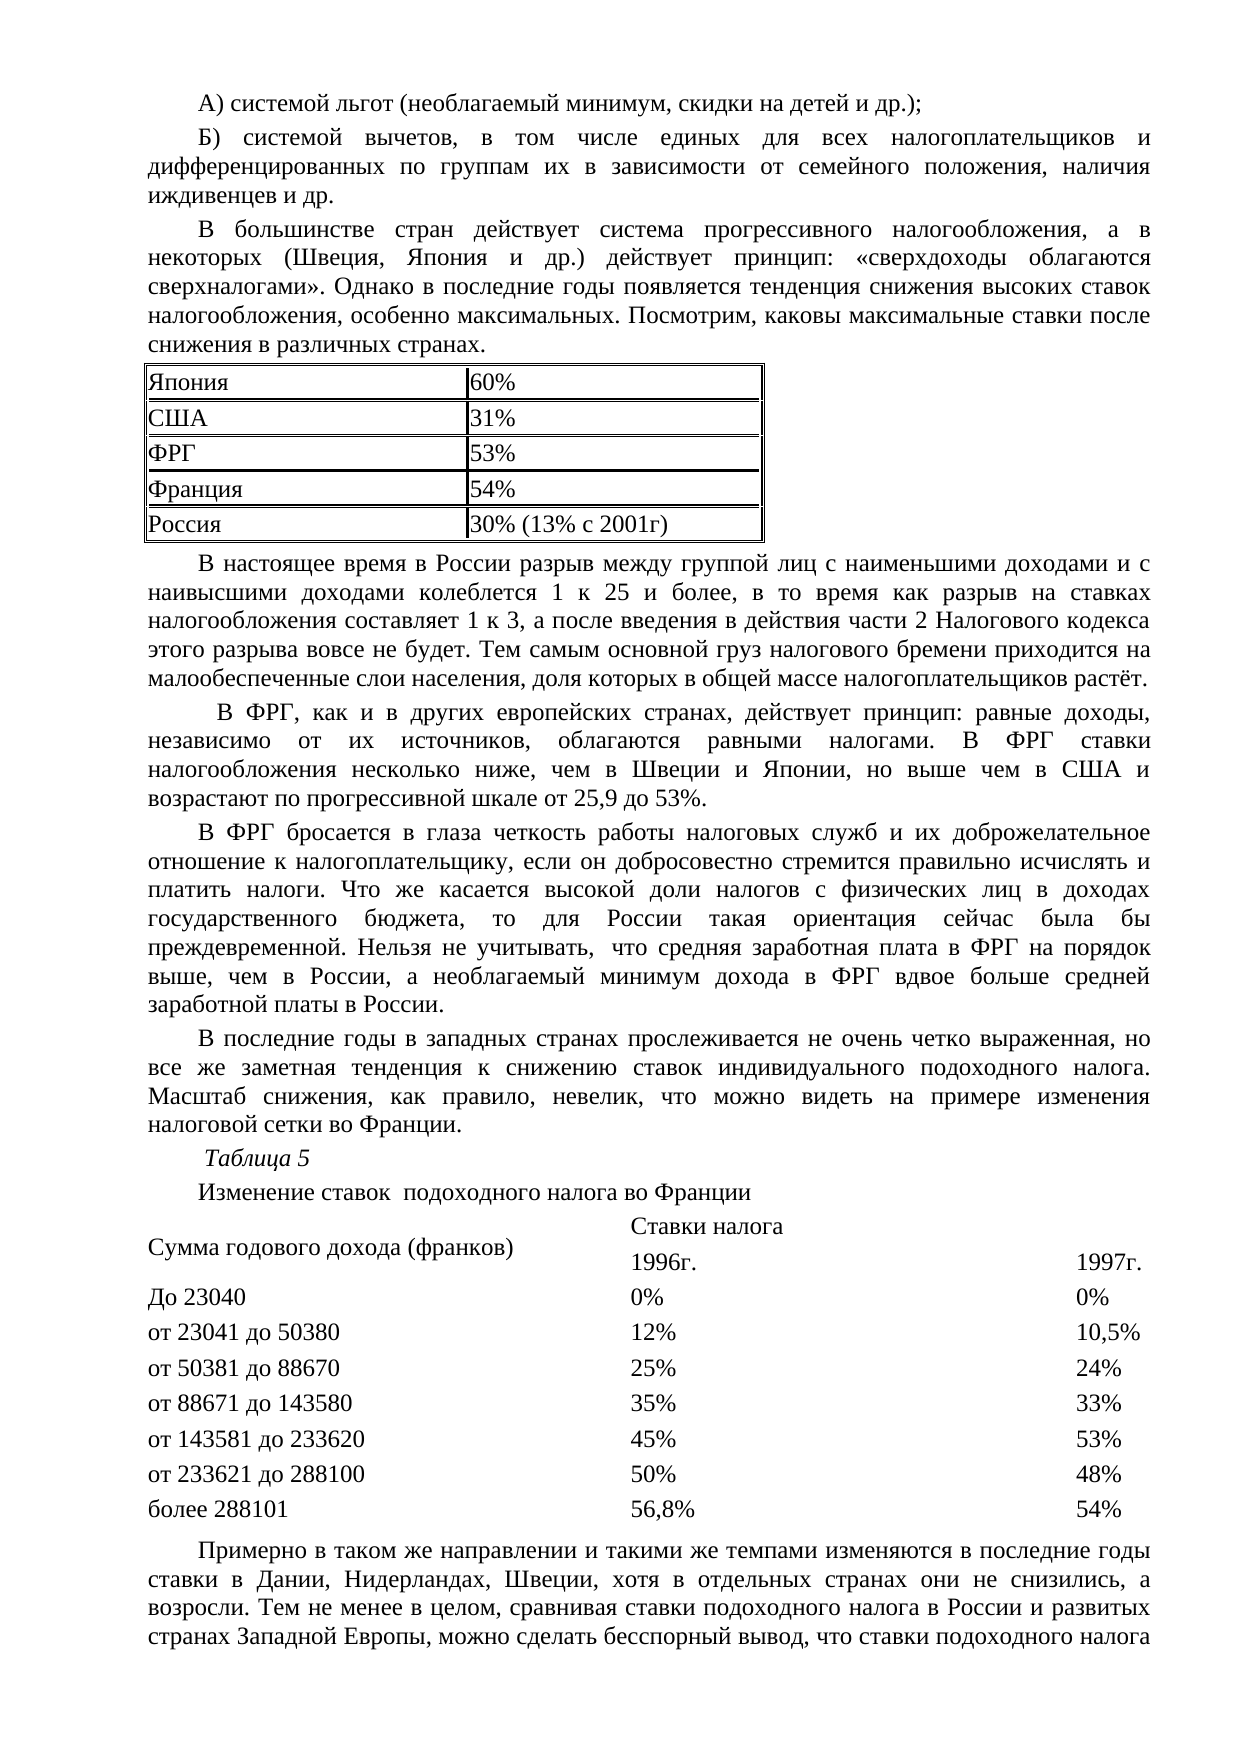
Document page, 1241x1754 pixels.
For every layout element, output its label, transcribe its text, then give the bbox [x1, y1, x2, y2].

table_cell 54% [1076, 1495, 1240, 1530]
table_cell 53% [1076, 1424, 1240, 1459]
table_cell от 88671 до 143580 [148, 1388, 630, 1424]
table_cell 45% [630, 1424, 1076, 1459]
table_cell 12% [630, 1318, 1076, 1353]
text Изменение ставок подоходного налога во Франции [148, 1177, 1152, 1206]
table_cell 24% [1076, 1353, 1240, 1388]
table_cell 56,8% [630, 1495, 1076, 1530]
table_cell До 23040 [148, 1282, 630, 1317]
table_cell 25% [630, 1353, 1076, 1388]
text Таблица 5 [148, 1143, 1152, 1172]
table_cell более 288101 [148, 1495, 630, 1530]
table_cell 33% [1076, 1388, 1240, 1424]
text В последние годы в западных странах прослеживается не очень четко выраженная, но все же заметная тенденция к снижению ставок индивидуального подоходного налога. Масштаб снижения, как правило, невелик, что можно видеть на примере изменения налоговой сетки во Франции. [148, 1023, 1152, 1138]
table_cell Россия [147, 504, 467, 540]
text А) системой льгот (необлагаемый минимум, скидки на детей и др.); [148, 88, 1152, 117]
table_cell от 233621 до 288100 [148, 1459, 630, 1494]
table_cell 0% [630, 1282, 1076, 1317]
table_cell от 143581 до 233620 [148, 1424, 630, 1459]
table_cell 54% [469, 469, 761, 504]
table_header Ставки налога [630, 1211, 1240, 1247]
table_cell 35% [630, 1388, 1076, 1424]
text Б) системой вычетов, в том числе единых для всех налогоплательщиков и дифференцированных по группам их в зависимости от семейного положения, наличия иждивенцев и др. [148, 122, 1152, 209]
table_cell 1996г. [630, 1247, 1076, 1282]
table_header Япония [147, 366, 467, 398]
table_cell США [147, 398, 466, 433]
table_cell 30% (13% с 2001г) [467, 504, 762, 540]
table_cell Франция [147, 469, 466, 504]
table_cell 31% [469, 398, 762, 433]
table_cell от 23041 до 50380 [148, 1318, 630, 1353]
table_header 60% [467, 366, 761, 398]
table_cell 10,5% [1076, 1318, 1240, 1353]
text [148, 1535, 1152, 1650]
text В большинстве стран действует система прогрессивного налогообложения, а в некоторых (Швеция, Япония и др.) действует принцип: «сверхдоходы облагаются сверхналогами». Однако в последние годы появляется тенденция снижения высоких ставок налогообложения, особенно максимальных. Посмотрим, каковы максимальные ставки после снижения в различных странах. [148, 214, 1152, 357]
table_cell от 50381 до 88670 [148, 1353, 630, 1388]
text В настоящее время в России разрыв между группой лиц с наименьшими доходами и с наивысшими доходами колеблется 1 к 25 и более, в то время как разрыв на ставках налогообложения составляет 1 к 3, а после введения в действия части 2 Налогового кодекса этого разрыва вовсе не будет. Тем самым основной груз налогового бремени приходится на малообеспеченные слои населения, доля которых в общей массе налогоплательщиков растёт. [148, 548, 1152, 692]
table_cell 1997г. [1076, 1247, 1240, 1282]
table_cell 53% [469, 434, 762, 469]
text В ФРГ бросается в глаза четкость работы налоговых служб и их доброжелательное отношение к налогоплательщику, если он добросовестно стремится правильно исчислять и платить налоги. Что же касается высокой доли налогов с физических лиц в доходах государственного бюджета, то для России такая ориентация сейчас была бы преждевременной. Нельзя не учитывать, что средняя заработная плата в ФРГ на порядок выше, чем в России, а необлагаемый минимум дохода в ФРГ вдвое больше средней заработной платы в России. [148, 817, 1152, 1018]
table_header Сумма годового дохода (франков) [148, 1211, 630, 1282]
text В ФРГ, как и в других европейских странах, действует принцип: равные доходы, независимо от их источников, облагаются равными налогами. В ФРГ ставки налогообложения несколько ниже, чем в Швеции и Японии, но выше чем в США и возрастают по прогрессивной шкале от 25,9 до 53%. [148, 697, 1152, 812]
table_cell 0% [1076, 1282, 1240, 1317]
table_cell 50% [630, 1459, 1076, 1494]
table_cell 48% [1076, 1459, 1240, 1494]
table_cell ФРГ [147, 434, 466, 469]
